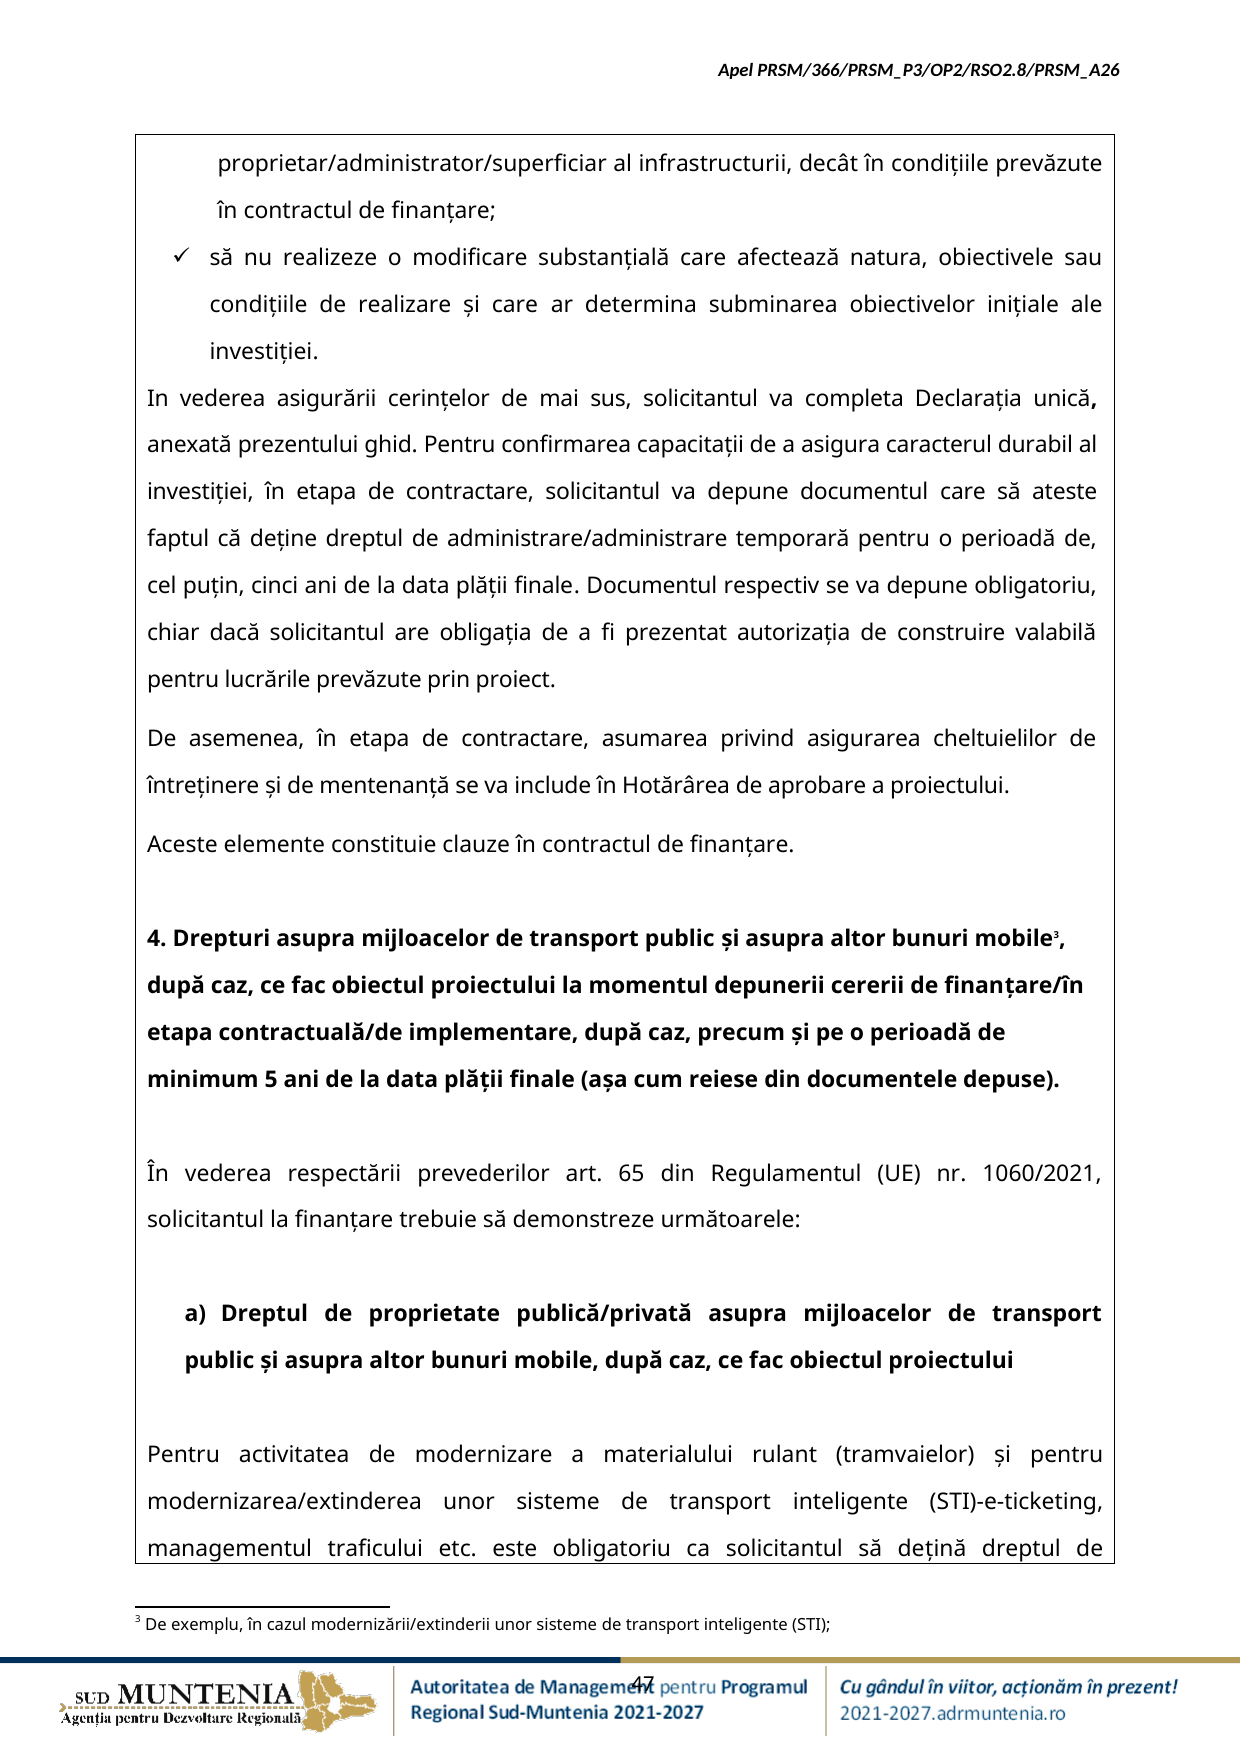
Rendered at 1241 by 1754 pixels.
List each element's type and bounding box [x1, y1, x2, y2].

table_header [136, 135, 1114, 1563]
picture [0, 1657, 1241, 1737]
